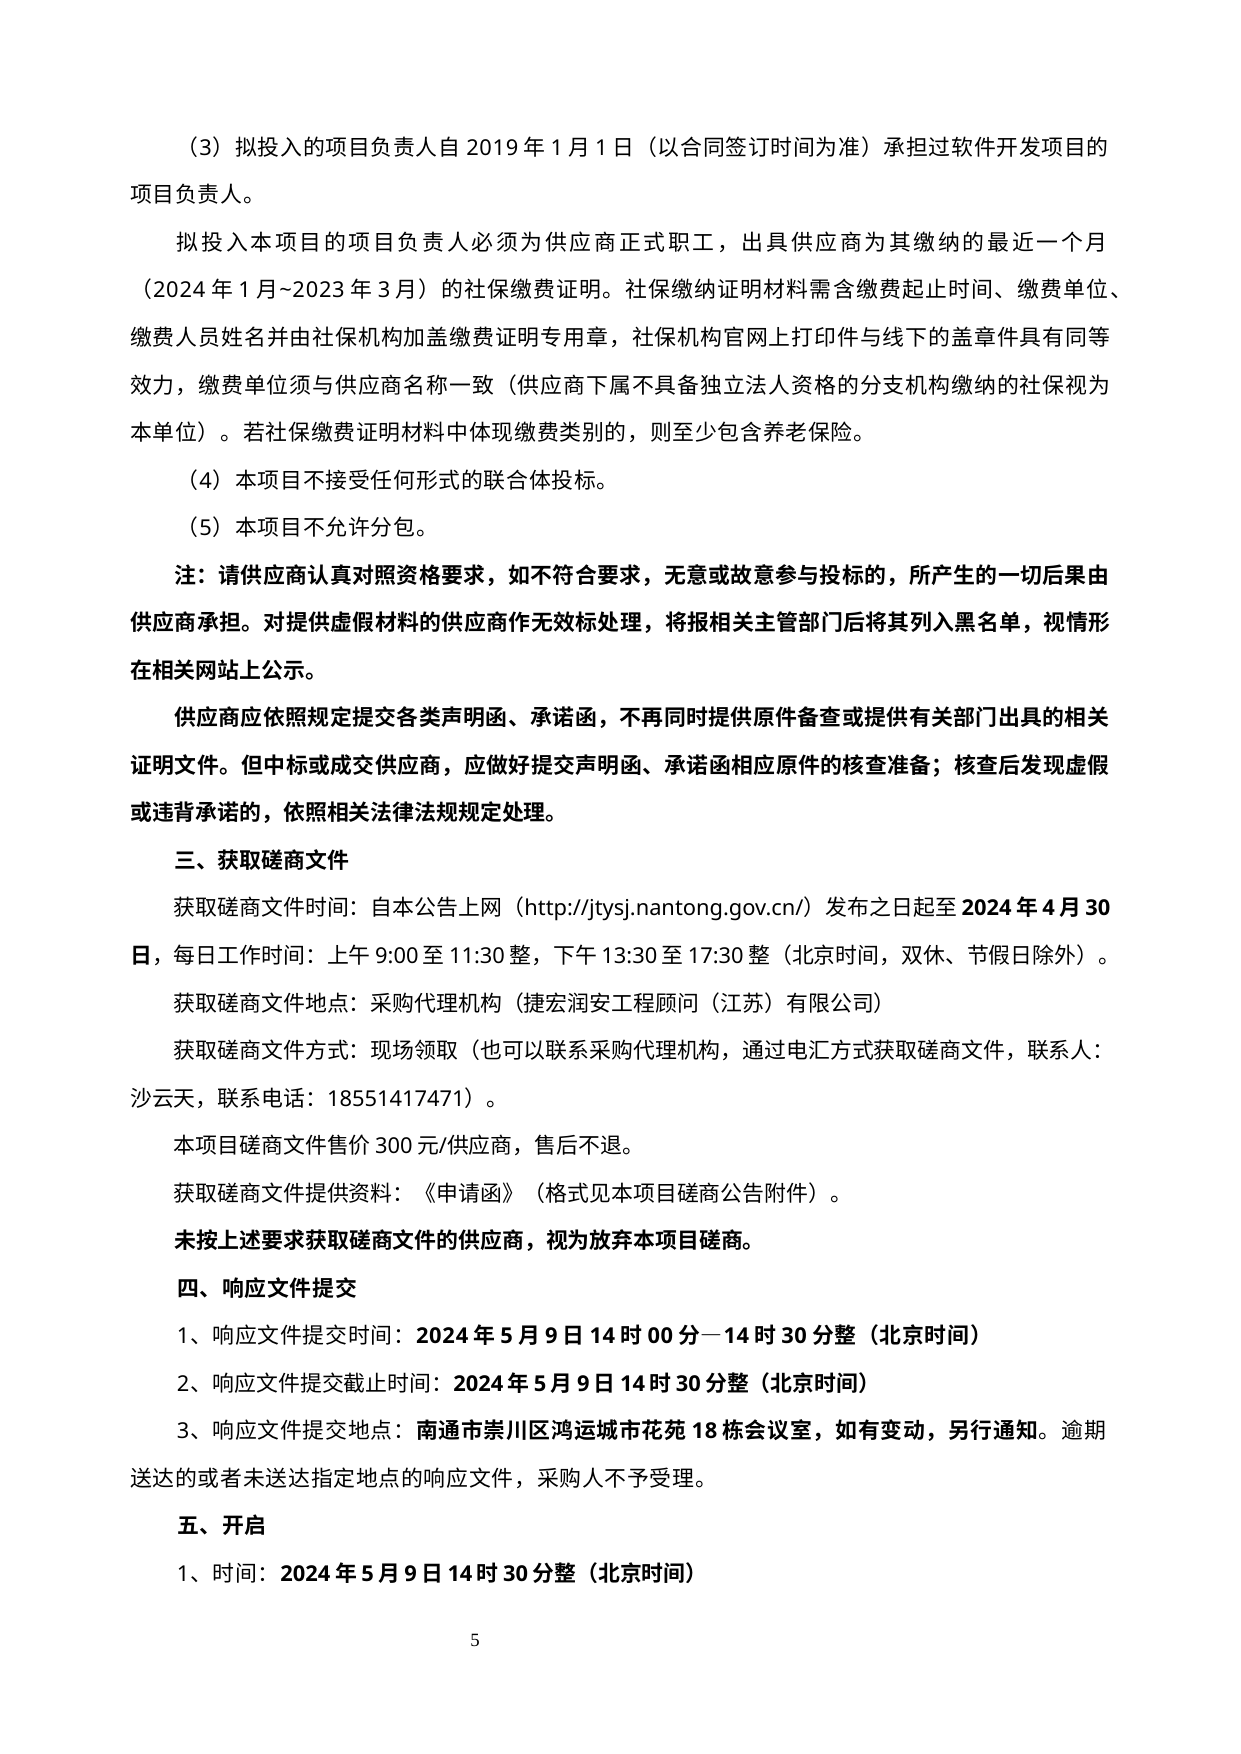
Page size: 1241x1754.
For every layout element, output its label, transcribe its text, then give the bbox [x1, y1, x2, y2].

text 获取磋商文件提供资料：《申请函》（格式见本项目磋商公告附件）。 [130, 1176, 1110, 1207]
text 拟投入本项目的项目负责人必须为供应商正式职工，出具供应商为其缴纳的最近一个月（2024年1月~2023年3月）的社保缴费证明。社保缴纳证明材料需含缴费起止时间、缴费单位、缴费人员姓名并由社保机构加盖缴费证明专用章，社保机构官网上打印件与线下的盖章件具有同等效力，缴费单位须与供应商名称一致（供应商下属不具备独立法人资格的分支机构缴纳的社保视为本单位）。若社保缴费证明材料中体现缴费类别的，则至少包含养老保险。 [130, 225, 1110, 447]
text 本项目磋商文件售价300元/供应商，售后不退。 [130, 1128, 1110, 1160]
text 获取磋商文件地点：采购代理机构（捷宏润安工程顾问（江苏）有限公司） [130, 986, 1110, 1017]
text （4）本项目不接受任何形式的联合体投标。 [130, 463, 1110, 494]
text 2、响应文件提交截止时间：2024年5月9日14时30分整（北京时间） [130, 1366, 1110, 1398]
text 1、响应文件提交时间：2024年5月9日14时00分—14时30分整（北京时间） [130, 1318, 1110, 1350]
text 供应商应依照规定提交各类声明函、承诺函，不再同时提供原件备查或提供有关部门出具的相关证明文件。但中标或成交供应商，应做好提交声明函、承诺函相应原件的核查准备；核查后发现虚假或违背承诺的，依照相关法律法规规定处理。 [130, 700, 1110, 827]
text 五、开启 [130, 1508, 1110, 1540]
text 1、时间：2024年5月9日14时30分整（北京时间） [130, 1556, 1110, 1588]
text 获取磋商文件方式：现场领取（也可以联系采购代理机构，通过电汇方式获取磋商文件，联系人：沙云天，联系电话：18551417471）。 [130, 1033, 1110, 1112]
text 注：请供应商认真对照资格要求，如不符合要求，无意或故意参与投标的，所产生的一切后果由供应商承担。对提供虚假材料的供应商作无效标处理，将报相关主管部门后将其列入黑名单，视情形在相关网站上公示。 [130, 558, 1110, 684]
text 3、响应文件提交地点：南通市崇川区鸿运城市花苑18栋会议室，如有变动，另行通知。逾期送达的或者未送达指定地点的响应文件，采购人不予受理。 [130, 1413, 1110, 1493]
text （3）拟投入的项目负责人自2019年1月1日（以合同签订时间为准）承担过软件开发项目的项目负责人。 [130, 130, 1110, 209]
text 未按上述要求获取磋商文件的供应商，视为放弃本项目磋商。 [130, 1223, 1110, 1255]
text 获取磋商文件时间：自本公告上网（http://jtysj.nantong.gov.cn/）发布之日起至2024年4月30日，每日工作时间：上午9:00至11:30整，下午13:30至17:30整（北京时间，双休、节假日除外）。 [130, 890, 1110, 970]
text 四、响应文件提交 [130, 1271, 1110, 1302]
text （5）本项目不允许分包。 [130, 510, 1110, 542]
text 三、获取磋商文件 [130, 843, 1110, 874]
